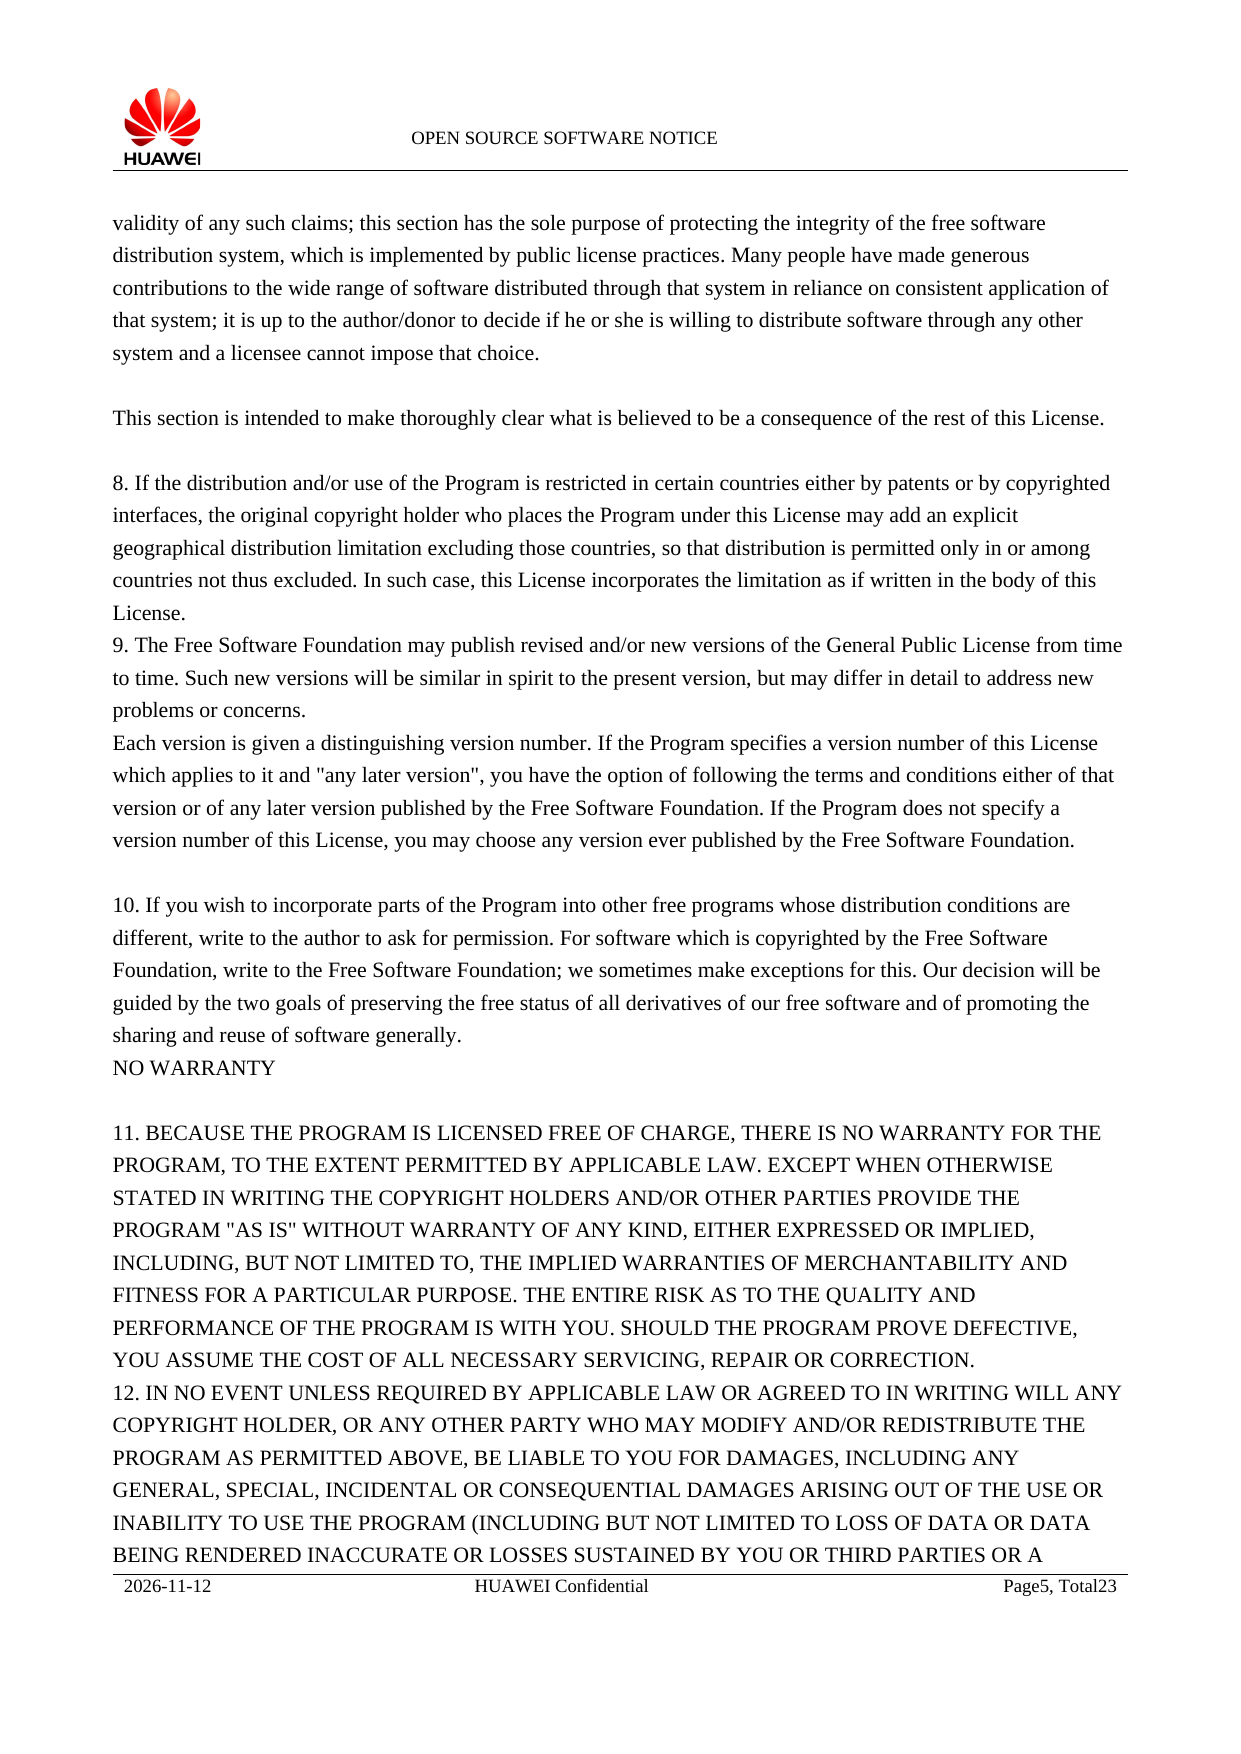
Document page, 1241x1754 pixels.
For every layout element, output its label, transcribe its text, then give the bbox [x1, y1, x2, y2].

picture [124, 88, 201, 165]
